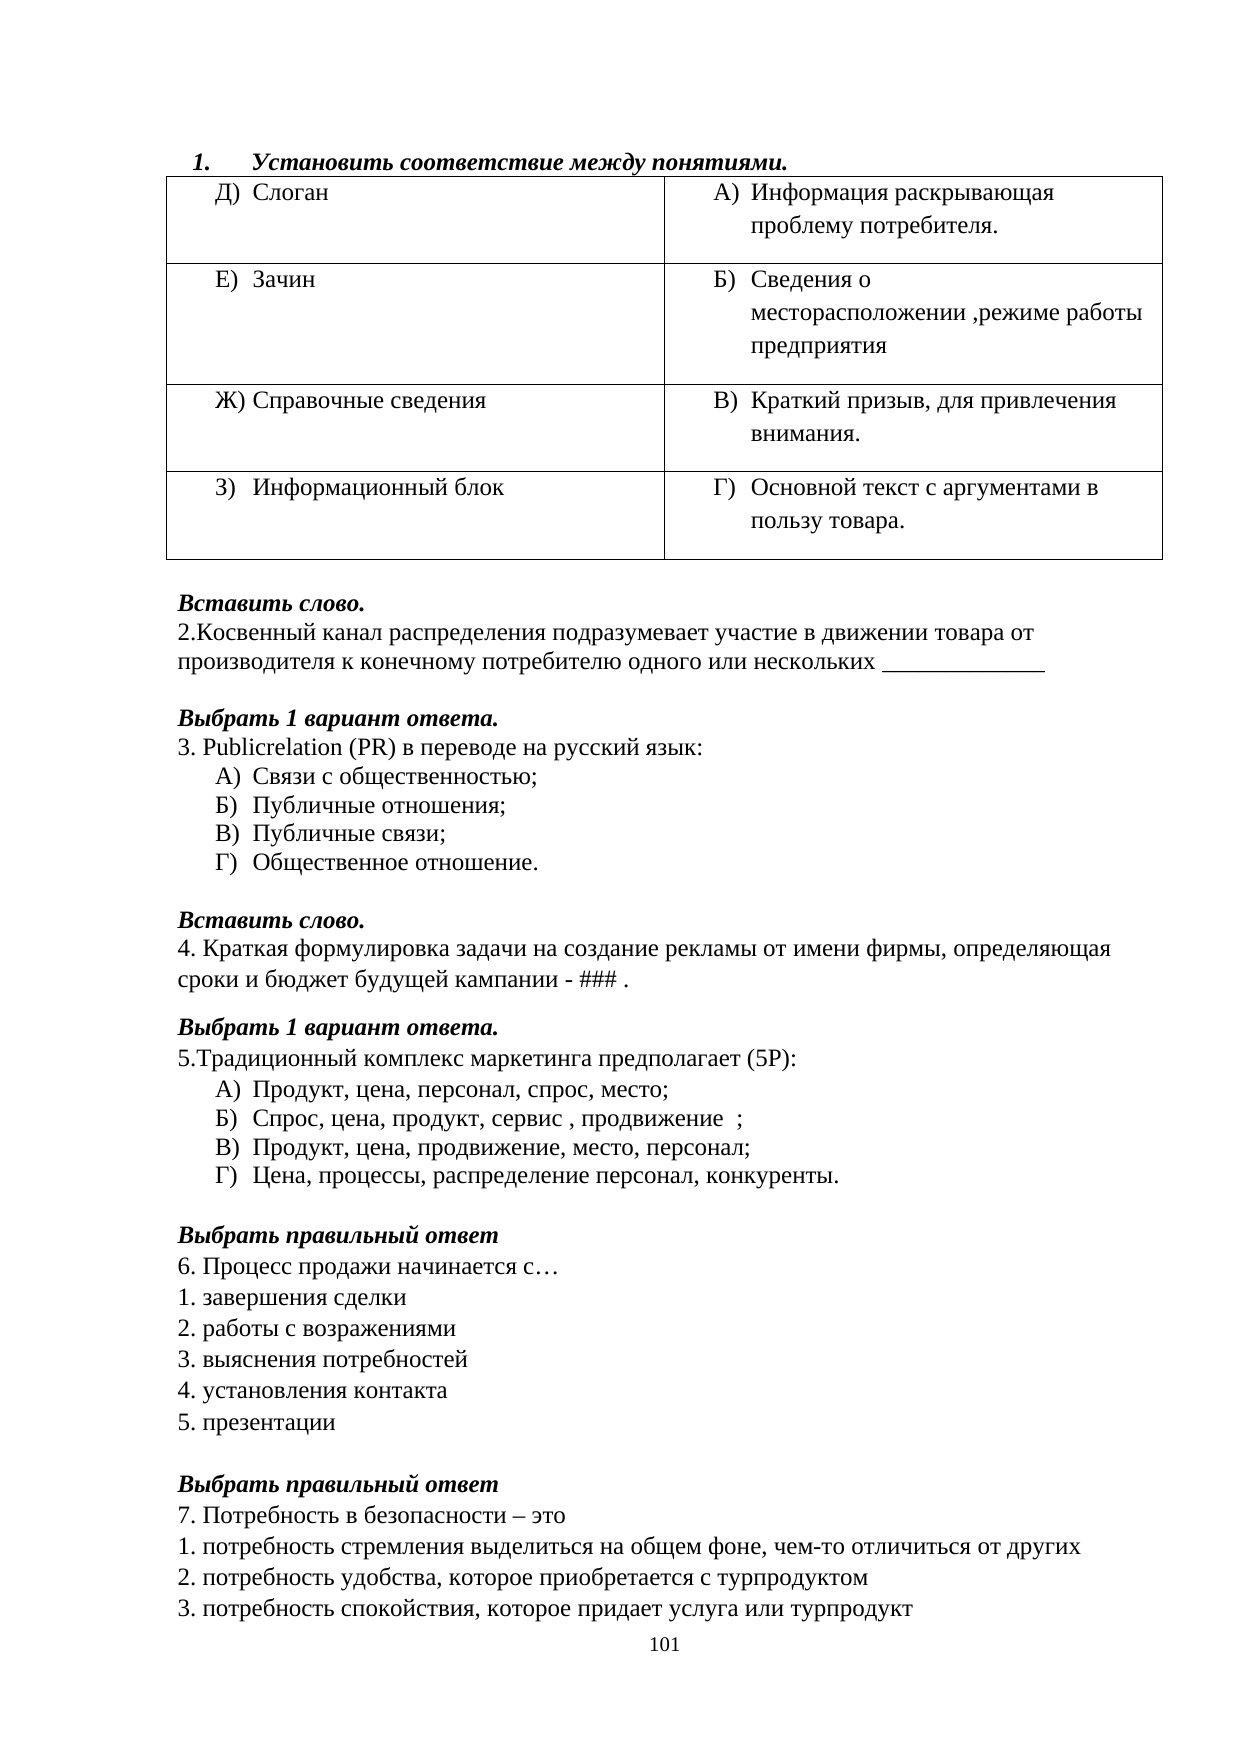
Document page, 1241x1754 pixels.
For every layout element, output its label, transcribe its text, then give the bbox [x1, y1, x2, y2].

list Общественное отношение. [215, 847, 1152, 876]
text 3. Publicrelation (PR) в переводе на русский язык: [177, 732, 1152, 761]
text 2. потребность удобства, которое приобретается с турпродуктом [177, 1562, 1152, 1591]
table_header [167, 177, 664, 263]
text 1. завершения сделки [177, 1282, 1152, 1311]
list Продукт, цена, продвижение, место, персонал; [215, 1132, 1152, 1161]
list Продукт, цена, персонал, спрос, место; [215, 1074, 1152, 1103]
list Публичные отношения; [215, 790, 1152, 818]
text 3. потребность спокойствия, которое придает услуга или турпродукт [177, 1593, 1152, 1622]
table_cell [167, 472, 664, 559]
list Спрос, цена, продукт, сервис , продвижение ; [215, 1103, 1152, 1132]
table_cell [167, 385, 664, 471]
text 7. Потребность в безопасности – это [177, 1500, 1152, 1528]
text Выбрать правильный ответ [177, 1220, 1152, 1249]
text 5. презентации [177, 1407, 1152, 1435]
list Цена, процессы, распределение персонал, конкуренты. [215, 1161, 1152, 1189]
text 5.Традиционный комплекс маркетинга предполагает (5Р): [177, 1043, 1152, 1072]
list Связи с общественностью; [215, 761, 1152, 790]
text Вставить слово. [177, 588, 1152, 617]
text 1. потребность стремления выделиться на общем фоне, чем-то отличиться от других [177, 1531, 1152, 1559]
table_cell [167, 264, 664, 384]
text 6. Процесс продажи начинается с… [177, 1251, 1152, 1280]
text Выбрать правильный ответ [177, 1469, 1152, 1497]
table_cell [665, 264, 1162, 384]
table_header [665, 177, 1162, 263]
text Выбрать 1 вариант ответа. [177, 703, 1152, 732]
text Выбрать 1 вариант ответа. [177, 1012, 1152, 1041]
text Вставить слово. [177, 905, 1152, 933]
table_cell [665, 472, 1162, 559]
text 4. Краткая формулировка задачи на создание рекламы от имени фирмы, определяющая сроки и бюджет будущей кампании - ### . [177, 933, 1152, 993]
list Установить соответствие между понятиями. [192, 147, 1152, 176]
text 2. работы с возражениями [177, 1313, 1152, 1342]
list Публичные связи; [215, 818, 1152, 847]
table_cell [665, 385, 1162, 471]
text 3. выяснения потребностей [177, 1344, 1152, 1373]
text 2.Косвенный канал распределения подразумевает участие в движении товара от производителя к конечному потребителю одного или нескольких _____________ [177, 617, 1152, 675]
text 4. установления контакта [177, 1376, 1152, 1404]
